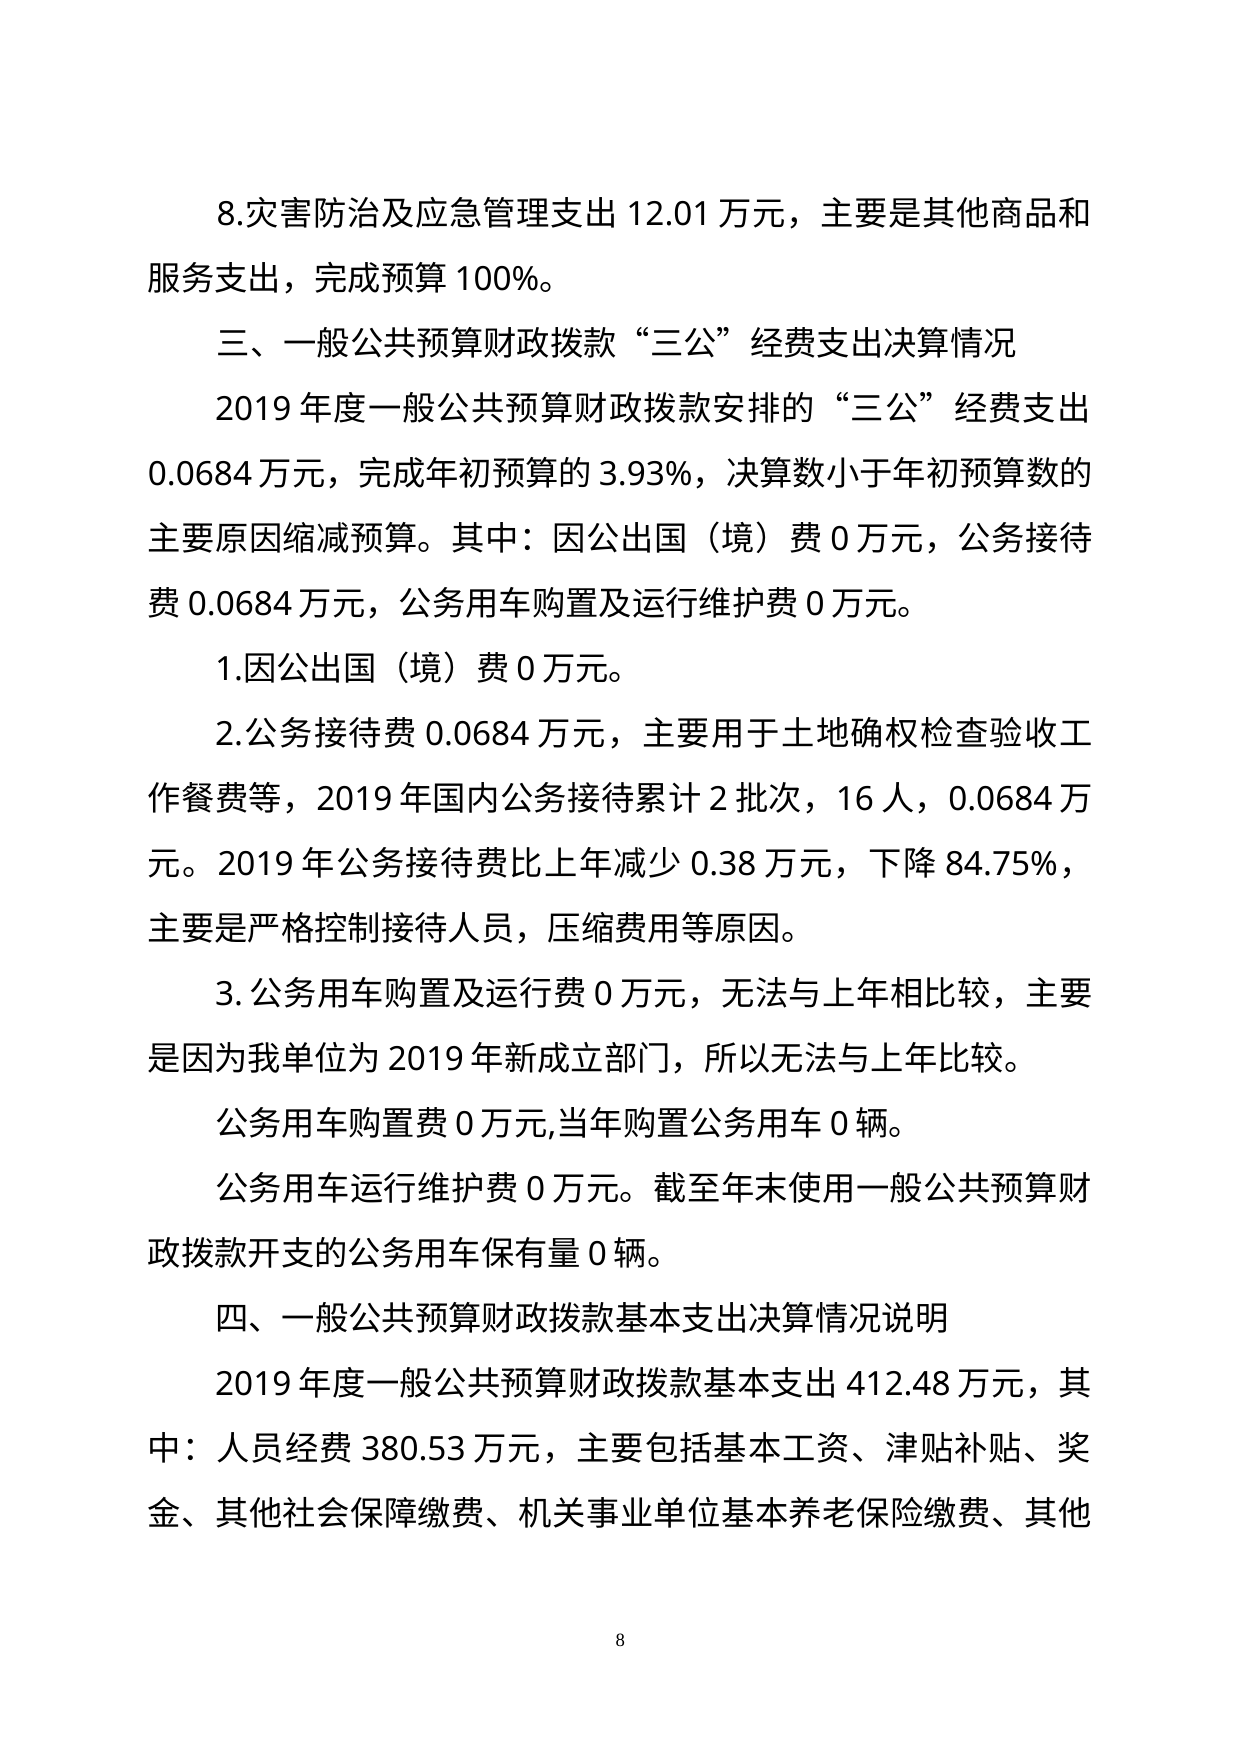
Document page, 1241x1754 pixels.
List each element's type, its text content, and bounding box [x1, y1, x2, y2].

text 2019年度一般公共预算财政拨款安排的“三公”经费支出0.0684万元，完成年初预算的3.93%，决算数小于年初预算数的主要原因缩减预算。其中：因公出国（境）费0万元，公务接待费0.0684万元，公务用车购置及运行维护费0万元。 [148, 373, 1092, 633]
text 公务用车购置费0万元,当年购置公务用车0辆。 [148, 1088, 1092, 1153]
text 1.因公出国（境）费0万元。 [148, 633, 1092, 698]
text 8.灾害防治及应急管理支出12.01万元，主要是其他商品和服务支出，完成预算100%。 [148, 178, 1092, 308]
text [148, 1348, 1092, 1543]
text 三、一般公共预算财政拨款“三公”经费支出决算情况 [148, 308, 1092, 373]
text 公务用车运行维护费0万元。截至年末使用一般公共预算财政拨款开支的公务用车保有量0辆。 [148, 1153, 1092, 1283]
text 四、一般公共预算财政拨款基本支出决算情况说明 [148, 1283, 1092, 1348]
text 2.公务接待费0.0684万元，主要用于土地确权检查验收工作餐费等，2019年国内公务接待累计2批次，16人，0.0684万元。2019年公务接待费比上年减少0.38万元，下降84.75%，主要是严格控制接待人员，压缩费用等原因。 [148, 698, 1092, 958]
text 3. 公务用车购置及运行费0万元，无法与上年相比较，主要是因为我单位为2019年新成立部门，所以无法与上年比较。 [148, 958, 1092, 1088]
